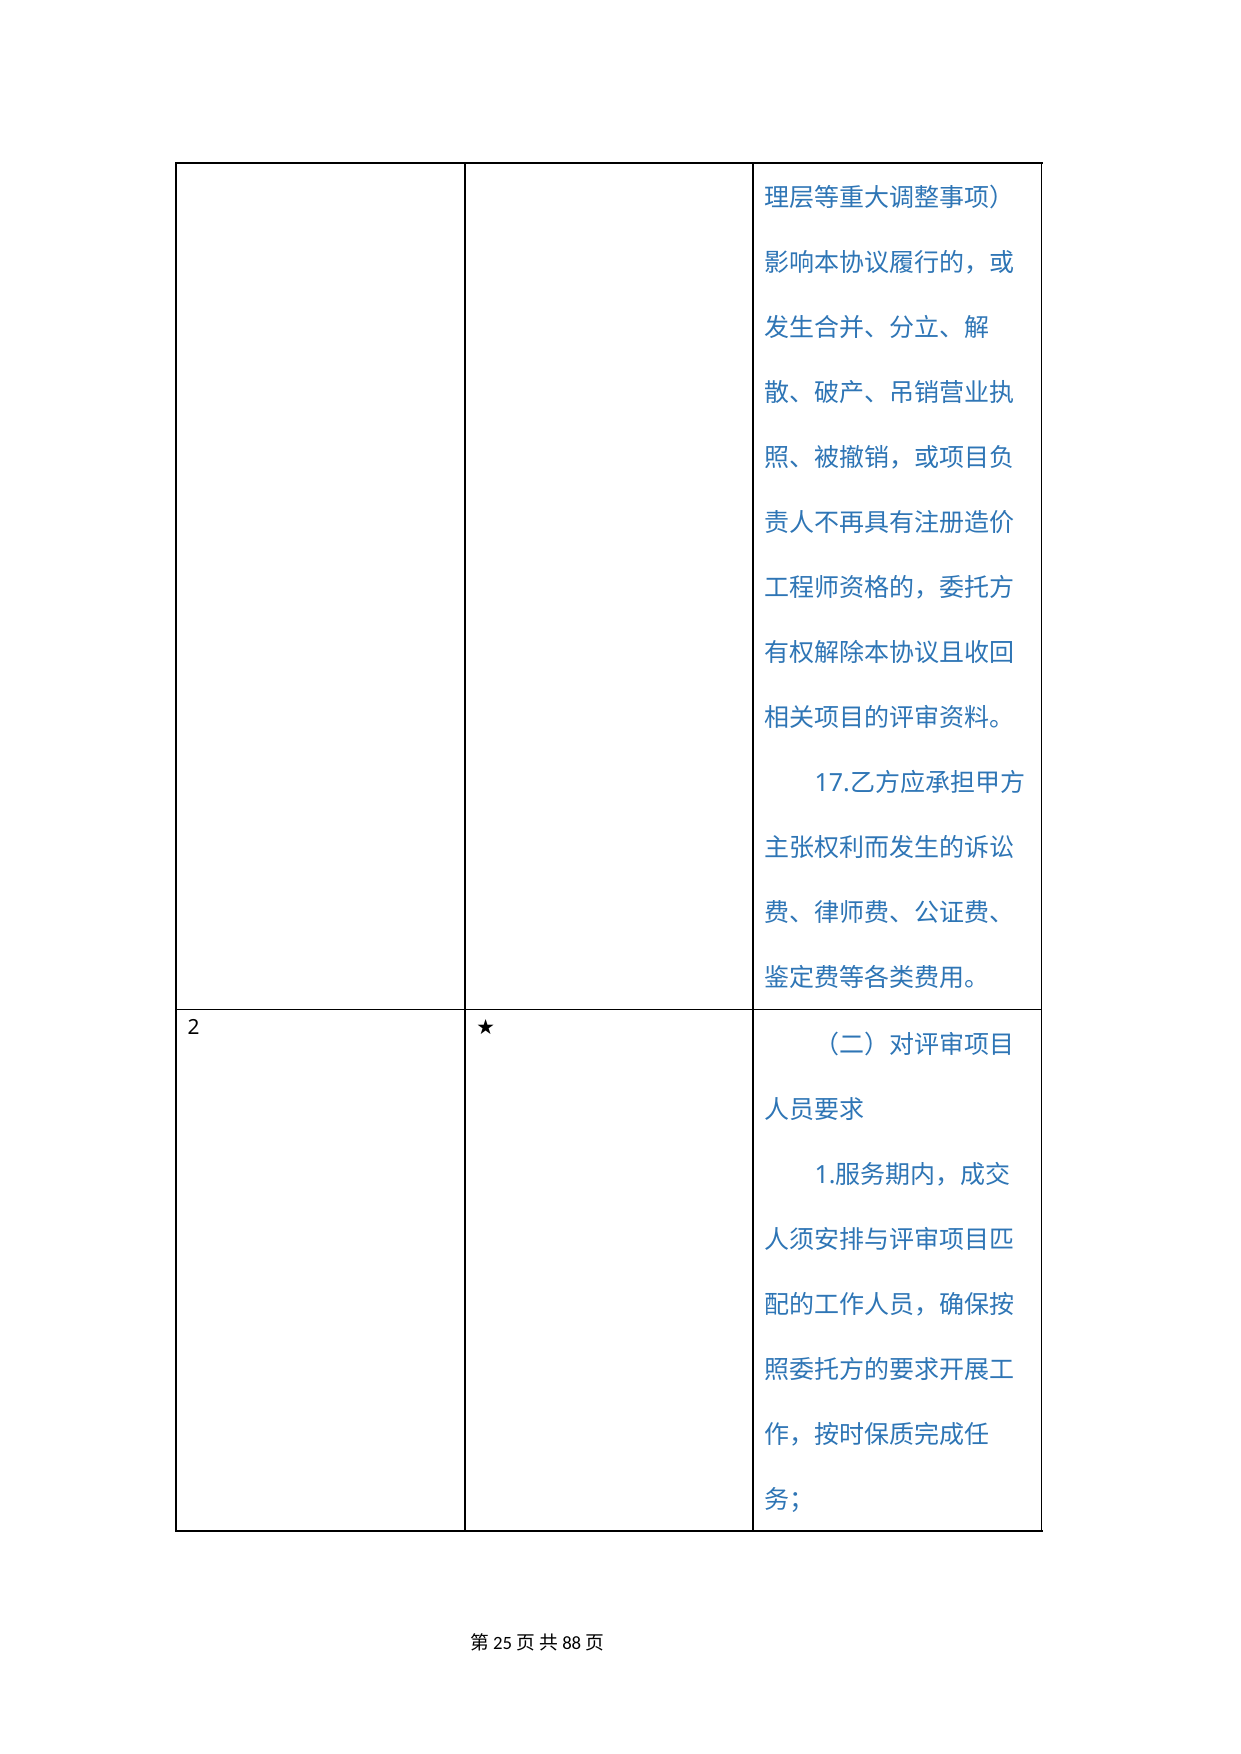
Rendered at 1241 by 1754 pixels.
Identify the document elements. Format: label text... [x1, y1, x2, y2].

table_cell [754, 164, 1041, 1008]
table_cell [754, 1010, 1041, 1530]
table_cell 2 [177, 1010, 464, 1530]
table_cell 1 [177, 164, 464, 1008]
table_cell ★ [466, 1010, 752, 1530]
table_cell ★ [466, 164, 752, 1008]
